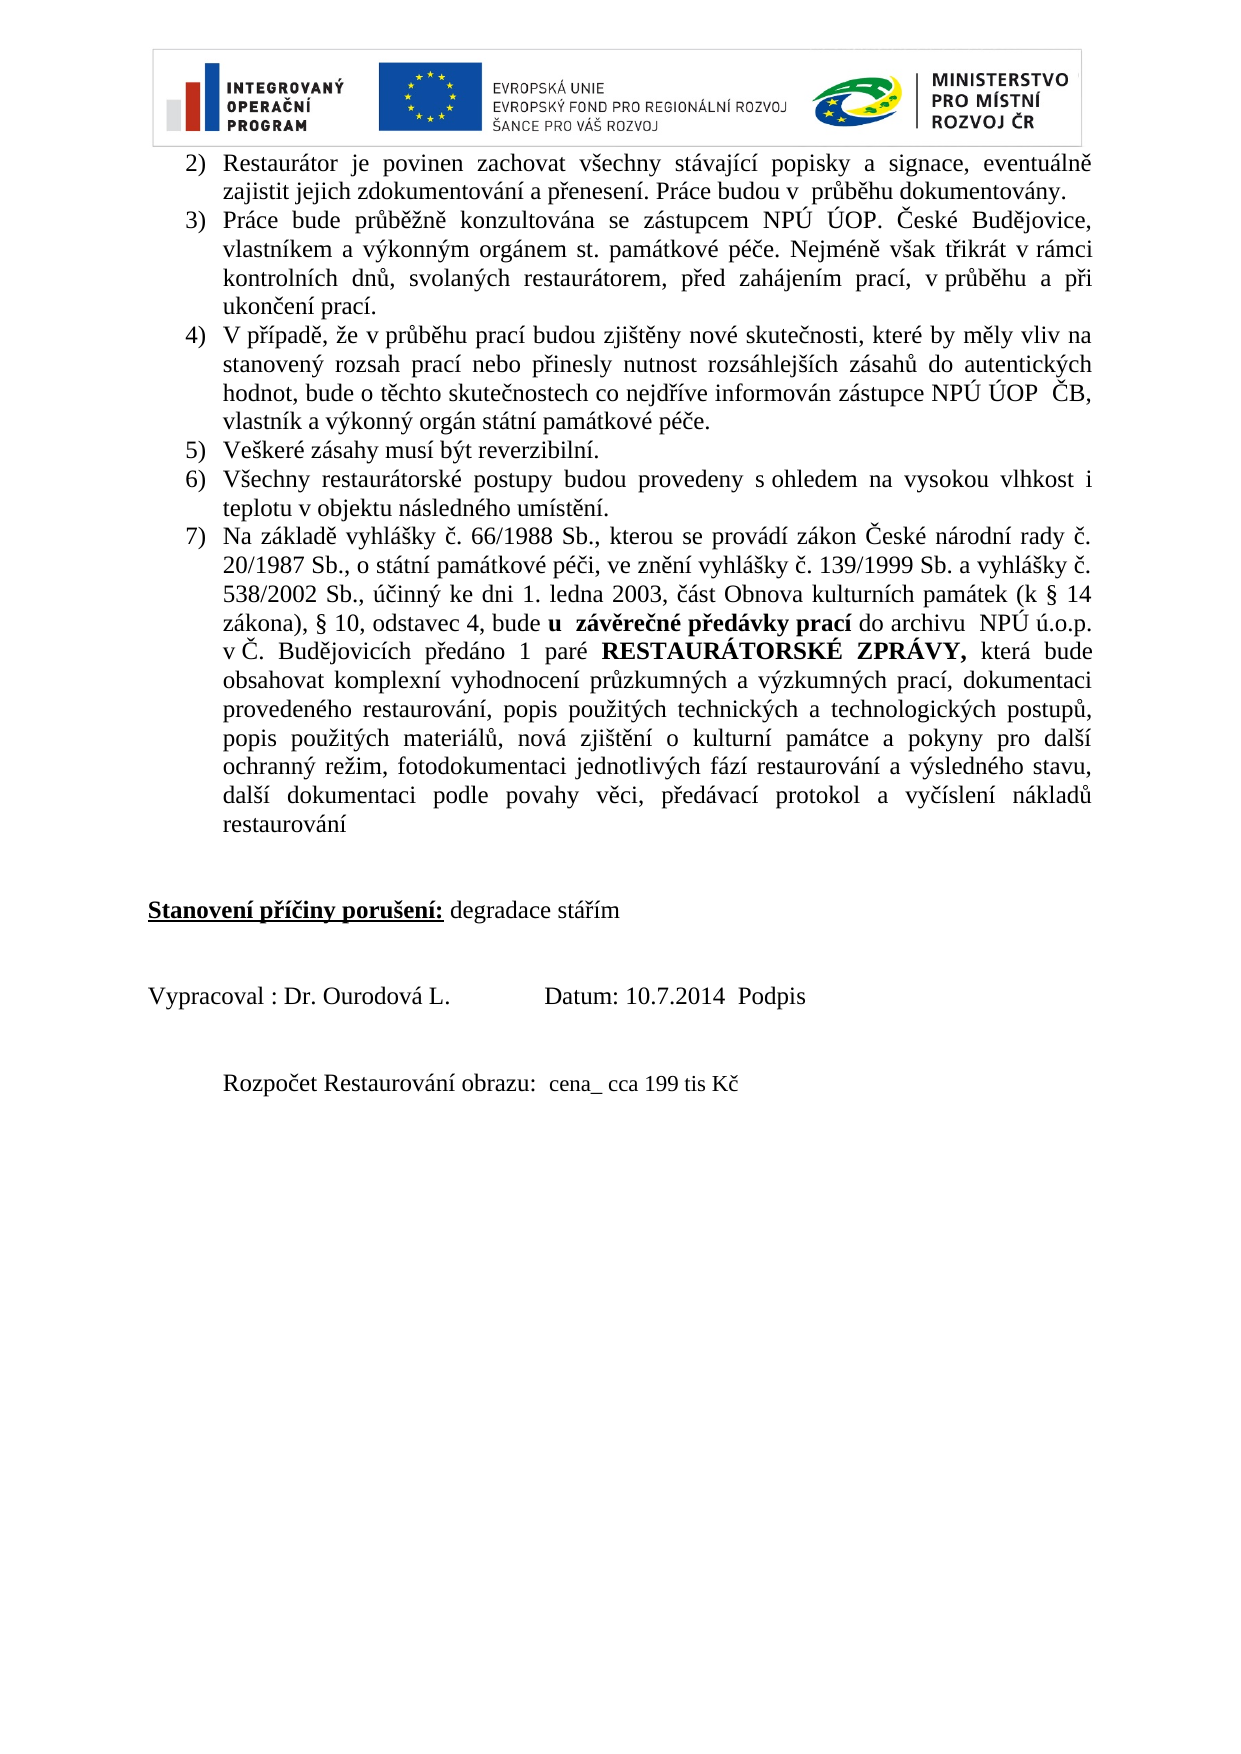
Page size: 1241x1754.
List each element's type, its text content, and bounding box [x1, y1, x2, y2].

text Stanovení příčiny porušení: degradace stářím [148, 895, 1093, 924]
picture [149, 47, 1087, 148]
list Veškeré zásahy musí být reverzibilní. [185, 435, 1093, 464]
list Restaurátor je povinen zachovat všechny stávající popisky a signace, eventuálně zajistit jejich zdokumentování a přenesení. Práce budou v průběhu dokumentovány. [185, 148, 1093, 205]
text Vypracoval : Dr. Ourodová L. Datum: 10.7.2014 Podpis [148, 981, 1093, 1010]
text Rozpočet Restaurování obrazu: cena_ cca 199 tis Kč [223, 1068, 1093, 1096]
list Práce bude průběžně konzultována se zástupcem NPÚ ÚOP. České Budějovice, vlastníkem a výkonným orgánem st. památkové péče. Nejméně však třikrát v rámci kontrolních dnů, svolaných restaurátorem, před zahájením prací, v průběhu a při ukončení prací. [185, 205, 1093, 320]
list V případě, že v průběhu prací budou zjištěny nové skutečnosti, které by měly vliv na stanovený rozsah prací nebo přinesly nutnost rozsáhlejších zásahů do autentických hodnot, bude o těchto skutečnostech co nejdříve informován zástupce NPÚ ÚOP ČB, vlastník a výkonný orgán státní památkové péče. [185, 320, 1093, 435]
list Všechny restaurátorské postupy budou provedeny s ohledem na vysokou vlhkost i teplotu v objektu následného umístění. [185, 464, 1093, 521]
list Na základě vyhlášky č. 66/1988 Sb., kterou se provádí zákon České národní rady č. 20/1987 Sb., o státní památkové péči, ve znění vyhlášky č. 139/1999 Sb. a vyhlášky č. 538/2002 Sb., účinný ke dni 1. ledna 2003, část Obnova kulturních památek (k § 14 zákona), § 10, odstavec 4, bude u závěrečné předávky prací do archivu NPÚ ú.o.p. v Č. Budějovicích předáno 1 paré RESTAURÁTORSKÉ ZPRÁVY, která bude obsahovat komplexní vyhodnocení průzkumných a výzkumných prací, dokumentaci provedeného restaurování, popis použitých technických a technologických postupů, popis použitých materiálů, nová zjištění o kulturní památce a pokyny pro další ochranný režim, fotodokumentaci jednotlivých fází restaurování a výsledného stavu, další dokumentaci podle povahy věci, předávací protokol a vyčíslení nákladů restaurování [185, 521, 1093, 838]
